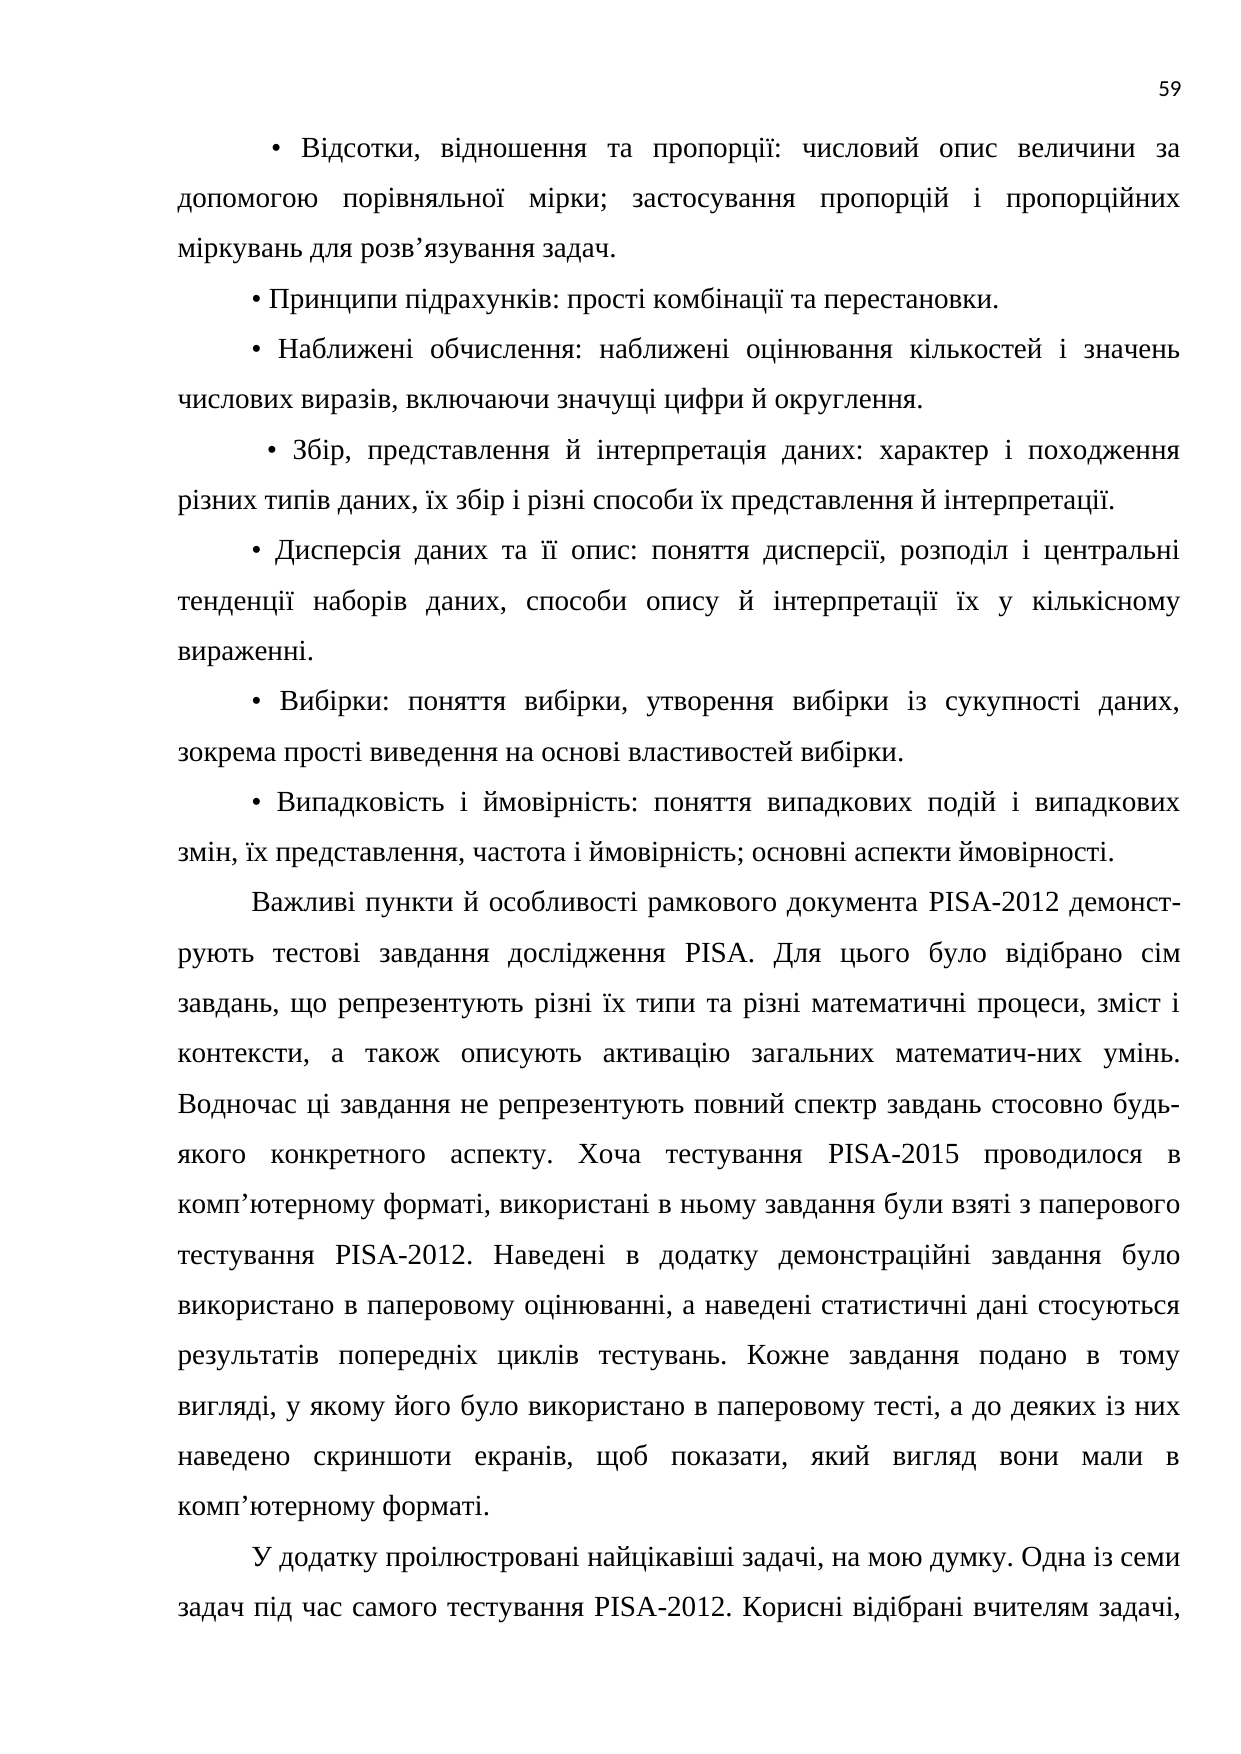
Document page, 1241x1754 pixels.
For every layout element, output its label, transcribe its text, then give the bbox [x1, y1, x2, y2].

text • Дисперсія даних та її опис: поняття дисперсії, розподіл і центральні тенденції наборів даних, способи опису й інтерпретації їх у кількісному вираженні. [177, 532, 1181, 667]
text • Збір, представлення й інтерпретація даних: характер і походження різних типів даних, їх збір і різні способи їх представлення й інтерпретації. [177, 432, 1181, 516]
text Важливі пункти й особливості рамкового документа PISA-2012 демонст-рують тестові завдання дослідження PISA. Для цього було відібрано сім завдань, що репрезентують різні їх типи та різні математичні процеси, зміст і контексти, а також описують активацію загальних математич-них умінь. Водночас ці завдання не репрезентують повний спектр завдань стосовно будь-якого конкретного аспекту. Хоча тестування PISA-2015 проводилося в комп’ютерному форматі, використані в ньому завдання були взяті з паперового тестування PISA-2012. Наведені в додатку демонстраційні завдання було використано в паперовому оцінюванні, а наведені статистичні дані стосуються результатів попередніх циклів тестувань. Кожне завдання подано в тому вигляді, у якому його було використано в паперовому тесті, а до деяких із них наведено скриншоти екранів, щоб показати, який вигляд вони мали в комп’ютерному форматі. [177, 884, 1181, 1522]
text • Випадковість і ймовірність: поняття випадкових подій і випадкових змін, їх представлення, частота і ймовірність; основні аспекти ймовірності. [177, 784, 1181, 868]
text • Відсотки, відношення та пропорції: числовий опис величини за допомогою порівняльної мірки; застосування пропорцій і пропорційних міркувань для розв’язування задач. [177, 130, 1181, 264]
text • Принципи підрахунків: прості комбінації та перестановки. [177, 281, 1181, 314]
text • Наближені обчислення: наближені оцінювання кількостей і значень числових виразів, включаючи значущі цифри й округлення. [177, 331, 1181, 415]
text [177, 1539, 1181, 1622]
text • Вибірки: поняття вибірки, утворення вибірки із сукупності даних, зокрема прості виведення на основі властивостей вибірки. [177, 683, 1181, 767]
